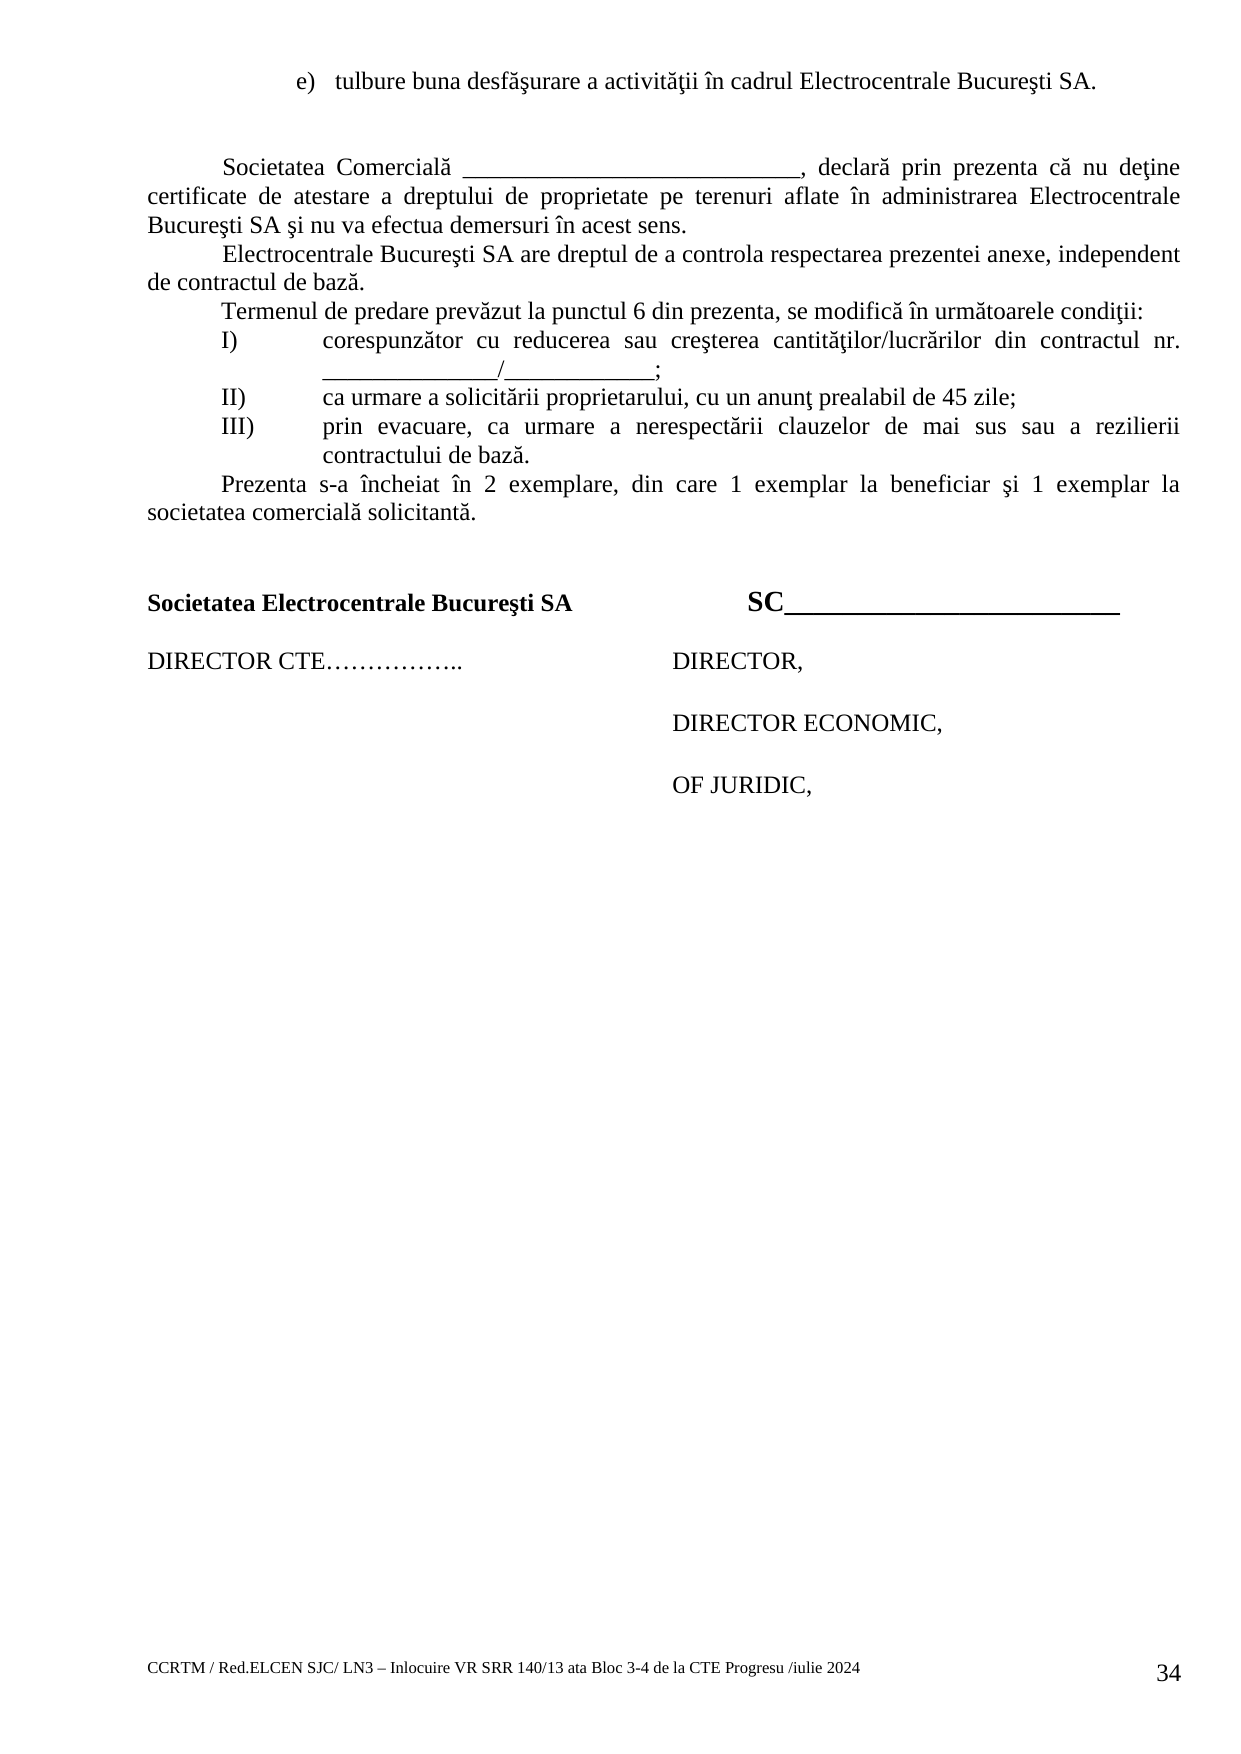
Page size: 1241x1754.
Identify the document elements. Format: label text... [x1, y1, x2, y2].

text Societatea Comercială ___________________________, declară prin prezenta că nu deţine certificate de atestare a dreptului de proprietate pe terenuri aflate în administrarea Electrocentrale Bucureşti SA şi nu va efectua demersuri în acest sens. [147, 152, 1181, 239]
subtitle Societatea Electrocentrale Bucureşti SA SC_______________________ [147, 584, 1181, 617]
text Termenul de predare prevăzut la punctul 6 din prezenta, se modifică în următoarele condiţii: [147, 296, 1181, 325]
text Electrocentrale Bucureşti SA are dreptul de a controla respectarea prezentei anexe, independent de contractul de bază. [147, 239, 1181, 296]
text Prezenta s-a încheiat în 2 exemplare, din care 1 exemplar la beneficiar şi 1 exemplar la societatea comercială solicitantă. [147, 469, 1181, 526]
list tulbure buna desfăşurare a activităţii în cadrul Electrocentrale Bucureşti SA. [296, 66, 1181, 95]
list corespunzător cu reducerea sau creşterea cantităţilor/lucrărilor din contractul nr. ______________/____________; [221, 325, 1181, 382]
text DIRECTOR CTE…………….. DIRECTOR, [147, 646, 1181, 675]
list ca urmare a solicitării proprietarului, cu un anunţ prealabil de 45 zile; [221, 382, 1181, 411]
list prin evacuare, ca urmare a nerespectării clauzelor de mai sus sau a rezilierii contractului de bază. [221, 411, 1181, 469]
text OF JURIDIC, [147, 771, 1181, 799]
text DIRECTOR ECONOMIC, [522, 708, 1181, 737]
